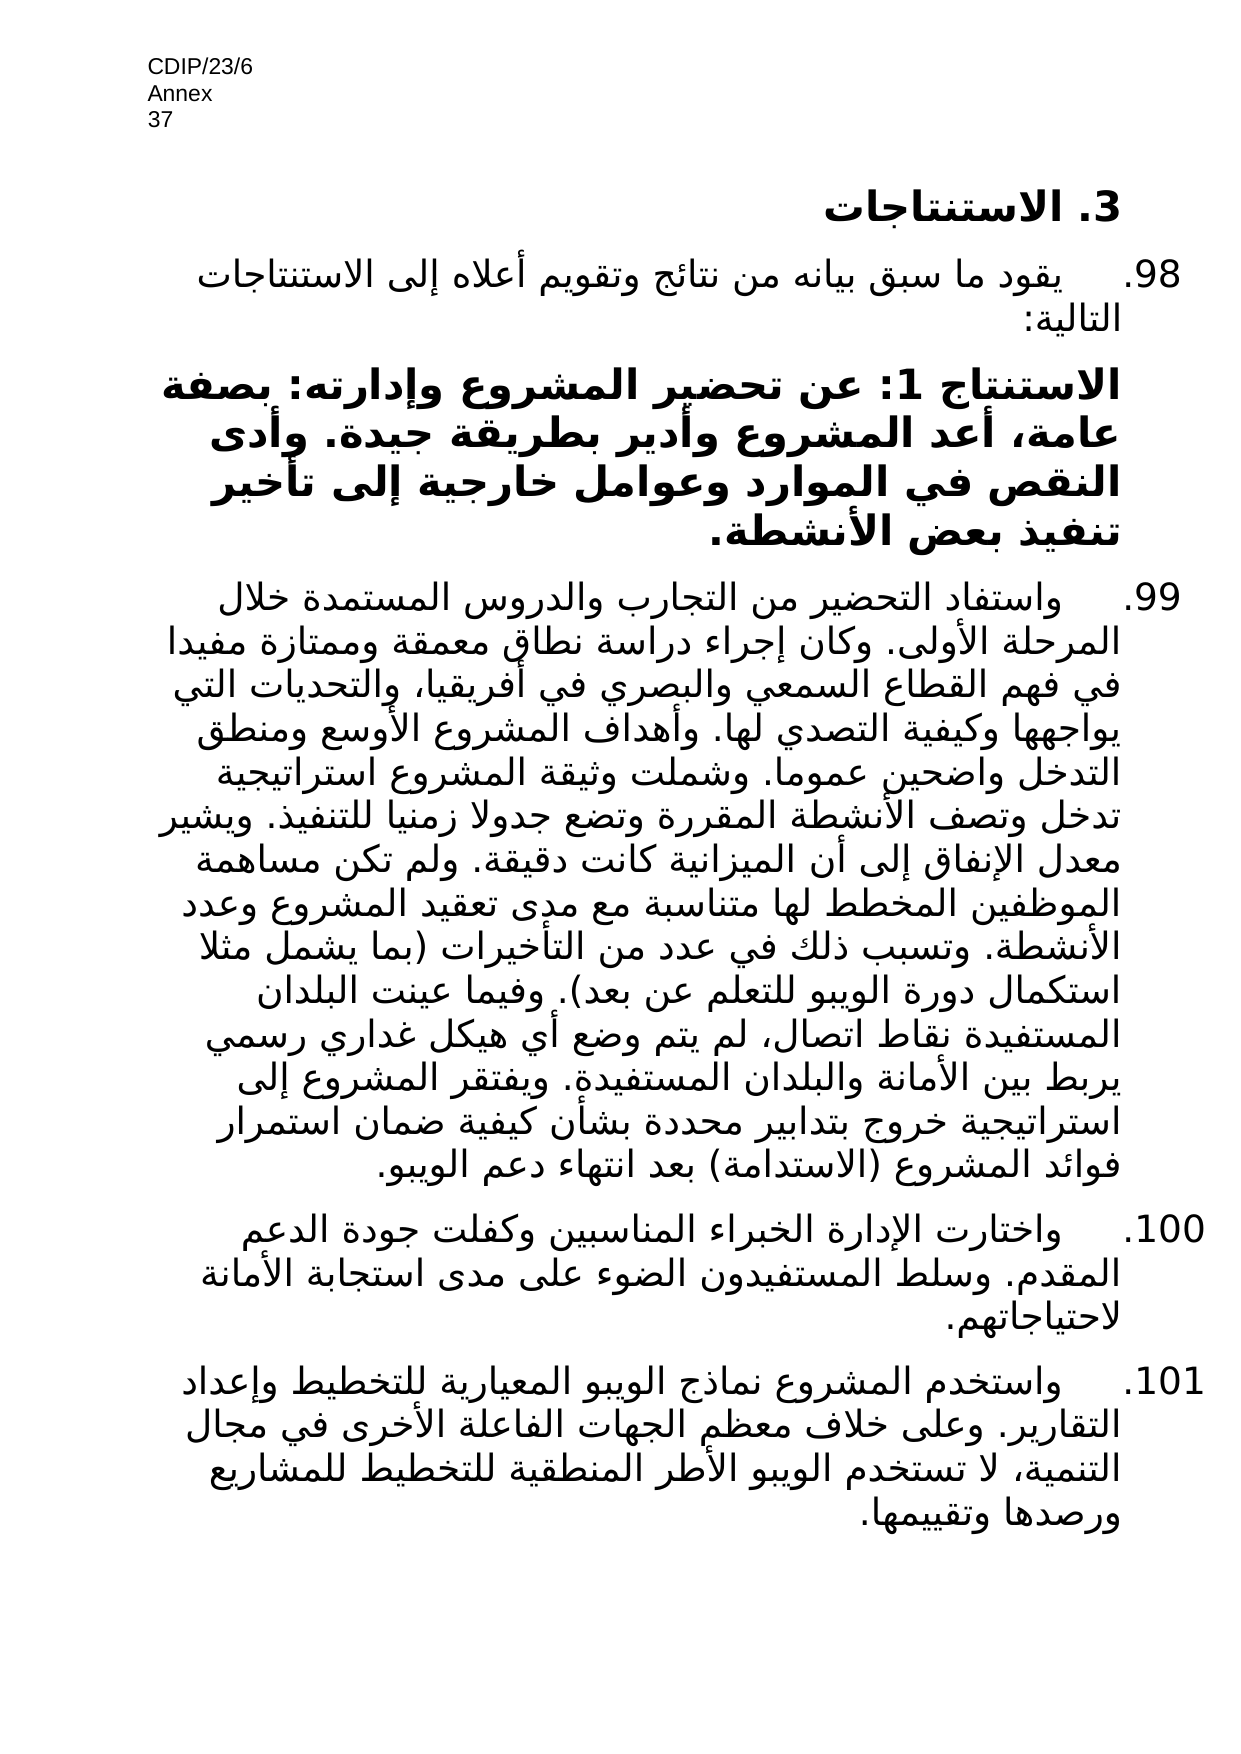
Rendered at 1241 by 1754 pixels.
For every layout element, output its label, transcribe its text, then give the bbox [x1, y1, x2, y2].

text واستخدم المشروع نماذج الويبو المعيارية للتخطيط وإعداد التقارير. وعلى خلاف معظم الجهات الفاعلة الأخرى في مجال التنمية، لا تستخدم الويبو الأطر المنطقية للتخطيط للمشاريع ورصدها وتقييمها. [148, 1359, 1122, 1534]
subtitle الاستنتاج 1: عن تحضير المشروع وإدارته: بصفة عامة، أعد المشروع وأدير بطريقة جيدة. وأدى النقص في الموارد وعوامل خارجية إلى تأخير تنفيذ بعض الأنشطة. [148, 361, 1122, 555]
text واستفاد التحضير من التجارب والدروس المستمدة خلال المرحلة الأولى. وكان إجراء دراسة نطاق معمقة وممتازة مفيدا في فهم القطاع السمعي والبصري في أفريقيا، والتحديات التي يواجهها وكيفية التصدي لها. وأهداف المشروع الأوسع ومنطق التدخل واضحين عموما. وشملت وثيقة المشروع استراتيجية تدخل وتصف الأنشطة المقررة وتضع جدولا زمنيا للتنفيذ. ويشير معدل الإنفاق إلى أن الميزانية كانت دقيقة. ولم تكن مساهمة الموظفين المخطط لها متناسبة مع مدى تعقيد المشروع وعدد الأنشطة. وتسبب ذلك في عدد من التأخيرات (بما يشمل مثلا استكمال دورة الويبو للتعلم عن بعد). وفيما عينت البلدان المستفيدة نقاط اتصال، لم يتم وضع أي هيكل غداري رسمي يربط بين الأمانة والبلدان المستفيدة. ويفتقر المشروع إلى استراتيجية خروج بتدابير محددة بشأن كيفية ضمان استمرار فوائد المشروع (الاستدامة) بعد انتهاء دعم الويبو. [148, 576, 1122, 1187]
text يقود ما سبق بيانه من نتائج وتقويم أعلاه إلى الاستنتاجات التالية: [148, 253, 1122, 340]
text واختارت الإدارة الخبراء المناسبين وكفلت جودة الدعم المقدم. وسلط المستفيدون الضوء على مدى استجابة الأمانة لاحتياجاتهم. [148, 1208, 1122, 1338]
subtitle 3‎. الاستنتاجات [148, 183, 1122, 232]
